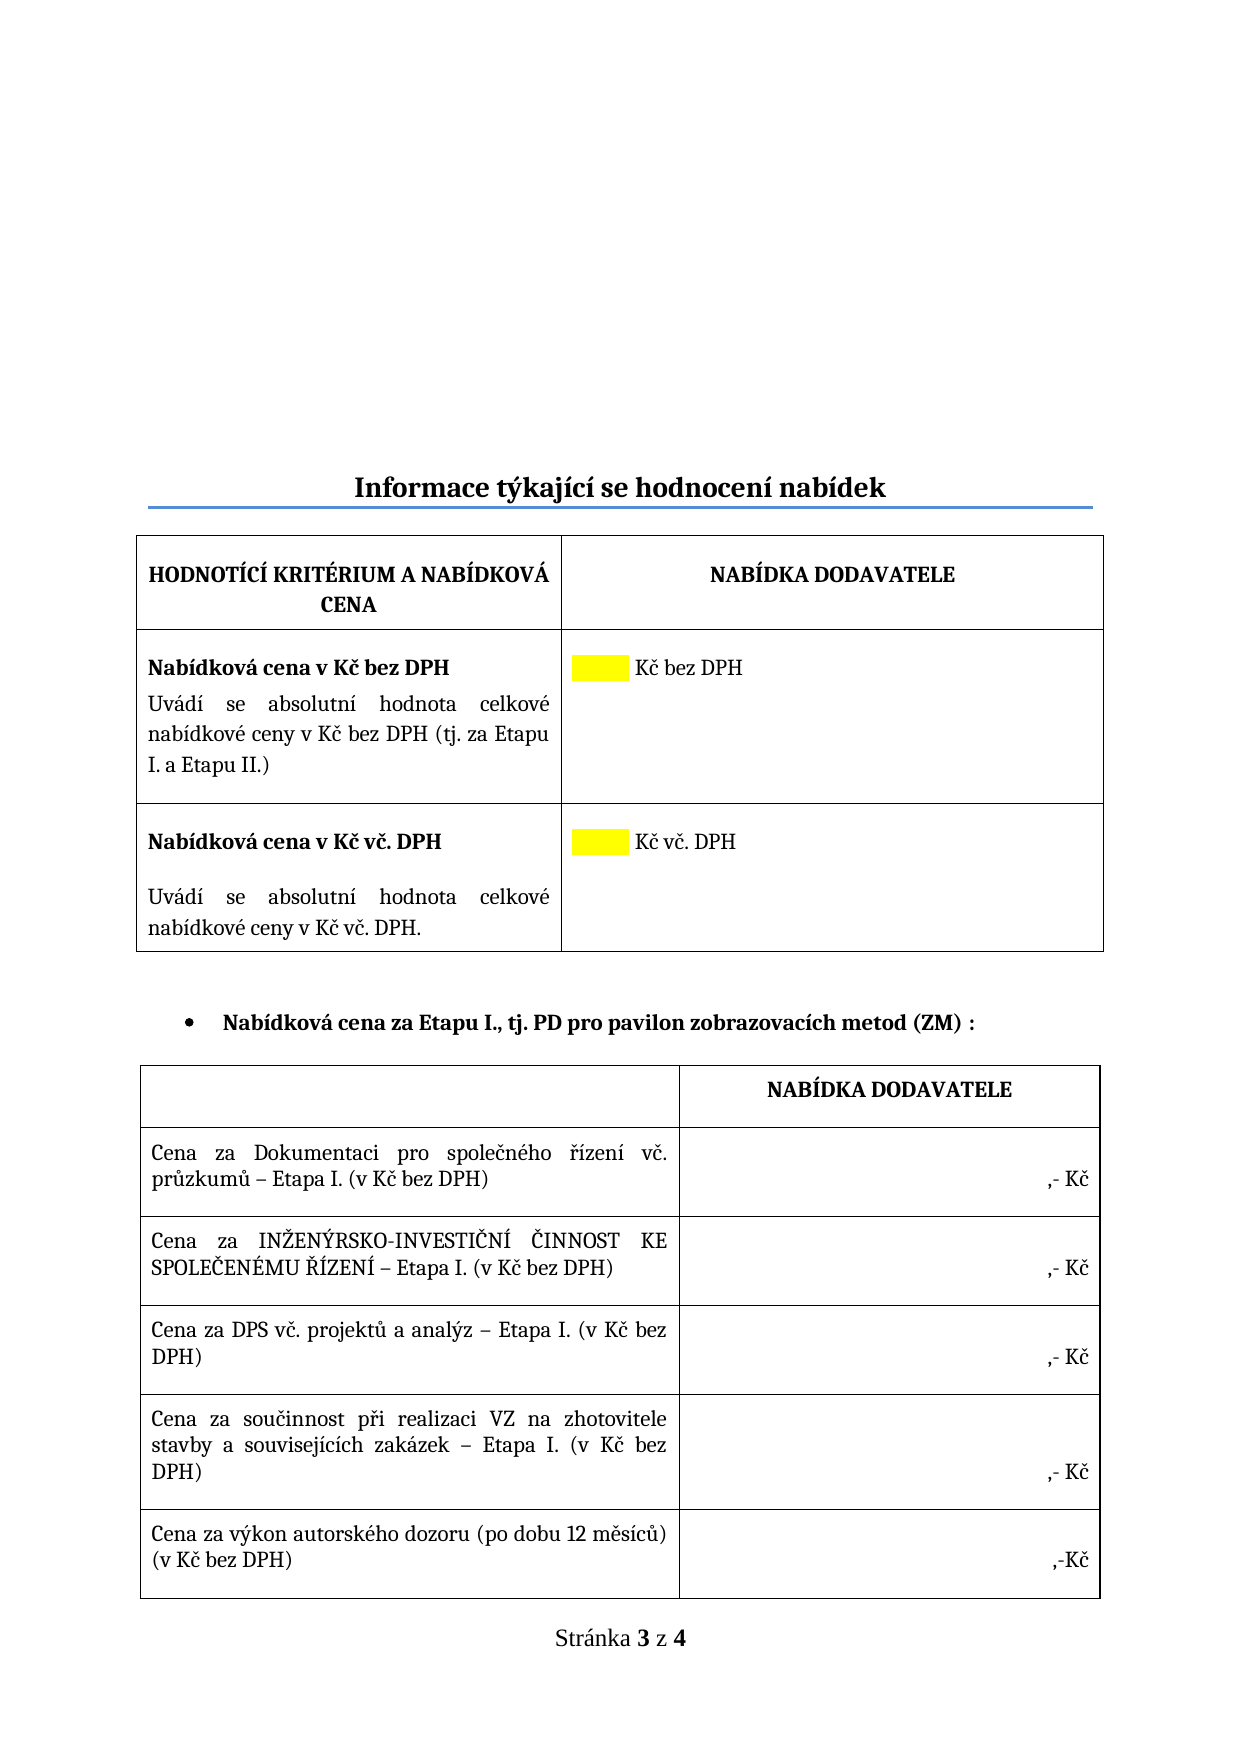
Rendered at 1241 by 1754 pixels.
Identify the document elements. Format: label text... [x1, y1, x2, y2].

table_cell Cena za součinnost při realizaci VZ na zhotovitele stavby a souvisejících zakázek – Etapa I. (v Kč bez DPH) [141, 1395, 679, 1509]
table_cell Kč bez DPH [562, 630, 1103, 803]
table_cell ,- Kč [680, 1395, 1099, 1509]
table_cell Cena za Dokumentaci pro společného řízení vč. průzkumů – Etapa I. (v Kč bez DPH) [141, 1128, 679, 1216]
list Nabídková cena za Etapu I., tj. PD pro pavilon zobrazovacích metod (ZM) : [185, 1010, 1093, 1036]
table_cell ,- Kč [680, 1217, 1099, 1305]
table_cell Nabídková cena v Kč bez DPH Uvádí se absolutní hodnota celkové nabídkové ceny v Kč bez DPH (tj. za Etapu I. a Etapu II.) [137, 630, 561, 803]
table_cell Cena za DPS vč. projektů a analýz – Etapa I. (v Kč bez DPH) [141, 1306, 679, 1393]
table_cell ,- Kč [680, 1128, 1099, 1216]
table_cell ,-Kč [680, 1510, 1099, 1597]
table_cell Kč vč. DPH [562, 804, 1103, 951]
table_header NABÍDKA DODAVATELE [680, 1066, 1099, 1127]
table_cell ,- Kč [680, 1306, 1099, 1393]
table_header NABÍDKA DODAVATELE [562, 536, 1103, 628]
table_cell Cena za INŽENÝRSKO-INVESTIČNÍ ČINNOST KE SPOLEČENÉMU ŘÍZENÍ – Etapa I. (v Kč bez DPH) [141, 1217, 679, 1305]
table_header [141, 1066, 679, 1127]
table_header HODNOTÍCÍ KRITÉRIUM A nabídková cena [137, 536, 561, 628]
table_cell Cena za výkon autorského dozoru (po dobu 12 měsíců) (v Kč bez DPH) [141, 1510, 679, 1597]
table_cell Nabídková cena v Kč vč. DPH Uvádí se absolutní hodnota celkové nabídkové ceny v Kč vč. DPH. [137, 804, 561, 951]
text Informace týkající se hodnocení nabídek [148, 471, 1093, 506]
